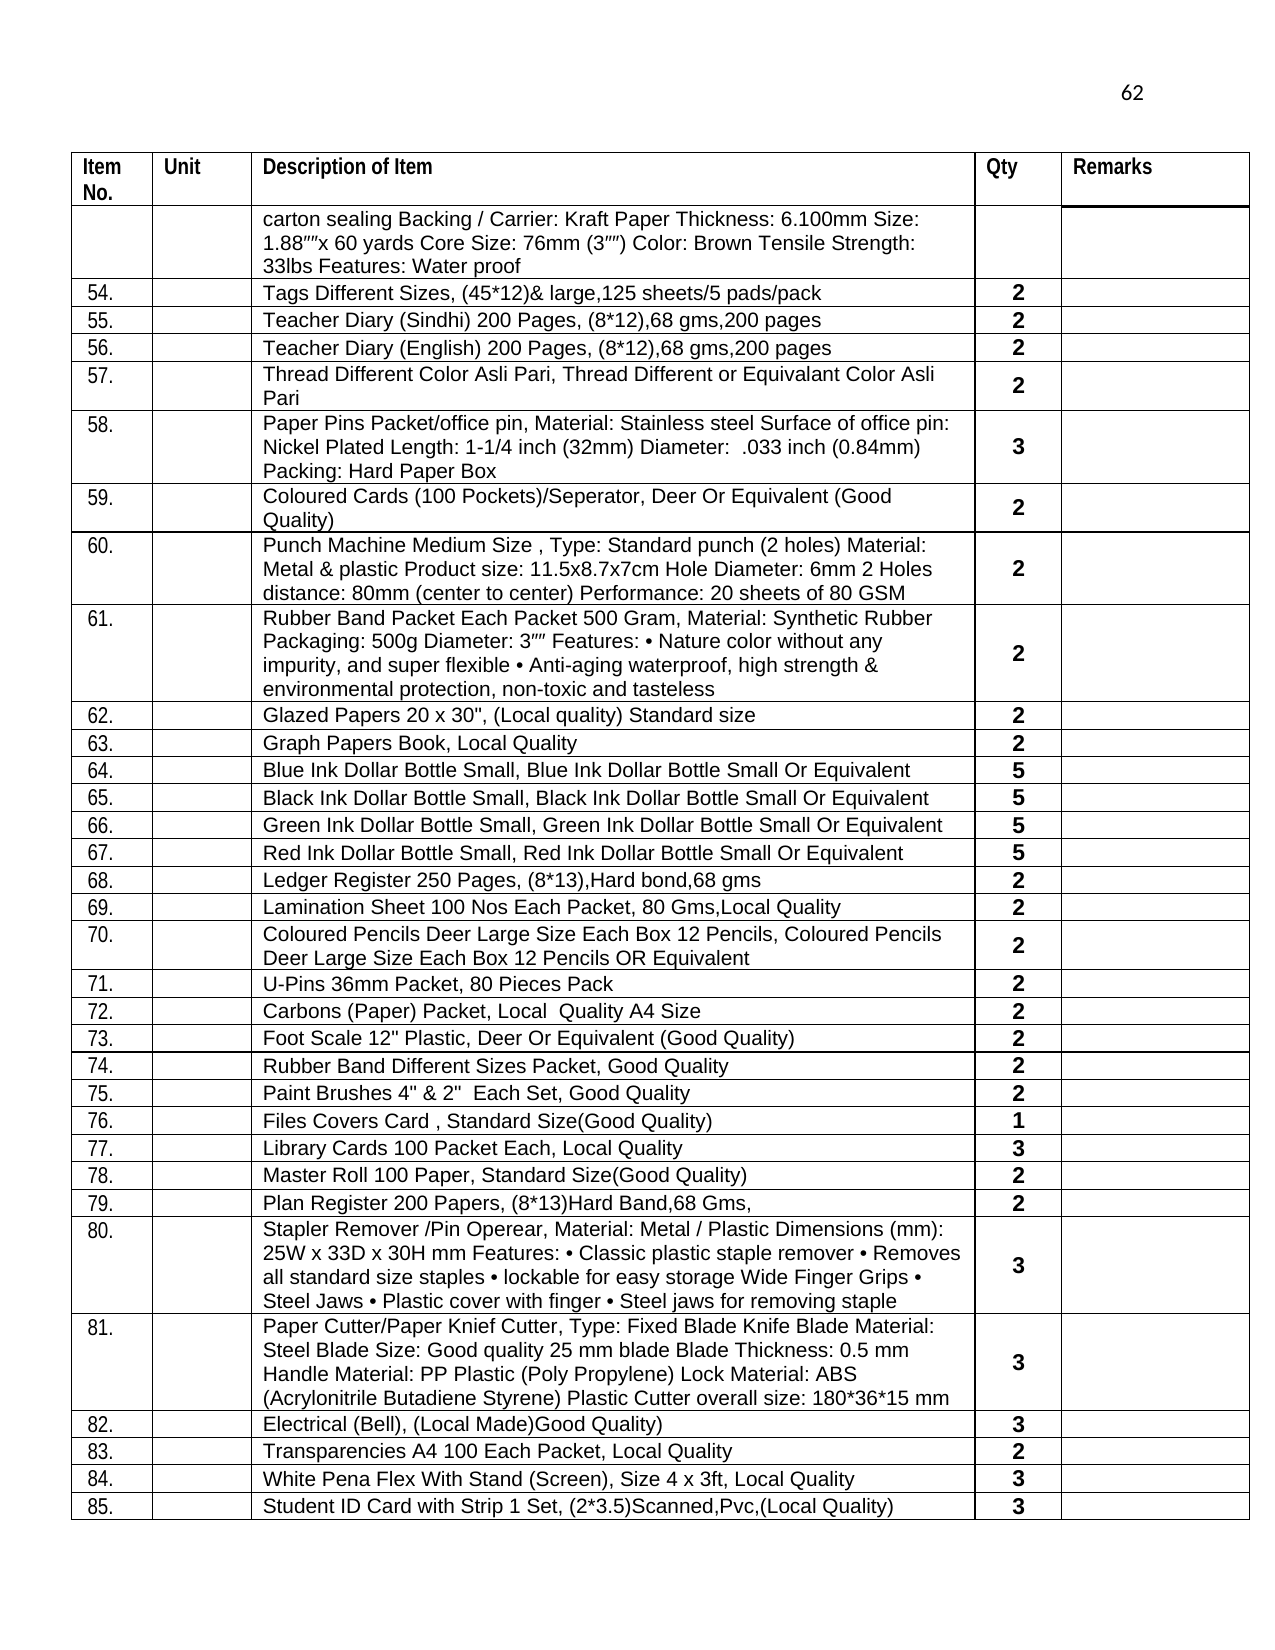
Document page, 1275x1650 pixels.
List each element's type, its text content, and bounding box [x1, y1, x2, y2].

table_cell Ledger Register 250 Pages, (8*13),Hard bond,68 gms [252, 867, 974, 893]
table_cell 2 [976, 362, 1061, 409]
table_cell 3 [976, 1465, 1061, 1492]
table_cell [1062, 533, 1249, 604]
table_cell 2 [976, 1438, 1061, 1464]
table_cell [1062, 1135, 1249, 1161]
table_cell [1062, 839, 1249, 866]
table_cell 5 [976, 784, 1061, 811]
table_cell [72, 784, 152, 811]
table_cell Red Ink Dollar Bottle Small, Red Ink Dollar Bottle Small Or Equivalent [252, 839, 974, 866]
table_cell [153, 784, 251, 811]
table_cell 3 [976, 411, 1061, 482]
table_cell [153, 812, 251, 838]
table_cell [72, 1135, 152, 1161]
table_cell [153, 1438, 251, 1464]
table_cell [153, 307, 251, 333]
table_cell [1062, 730, 1249, 756]
table_cell [72, 1025, 152, 1051]
table_cell Punch Machine Medium Size , Type: Standard punch (2 holes) Material: Metal & plastic Product size: 11.5x8.7x7cm Hole Diameter: 6mm 2 Holes distance: 80mm (center to center) Performance: 20 sheets of 80 GSM [252, 533, 974, 604]
table_cell Coloured Cards (100 Pockets)/Seperator, Deer Or Equivalent (Good Quality) [252, 484, 974, 531]
table_cell [72, 1107, 152, 1134]
table_cell 5 [976, 812, 1061, 838]
table_cell 2 [976, 206, 1061, 278]
table_cell [1062, 784, 1249, 811]
table_cell [153, 1053, 251, 1079]
table_cell 2 [976, 998, 1061, 1024]
table_cell [72, 1411, 152, 1437]
table_cell [153, 1080, 251, 1106]
table_cell [1062, 362, 1249, 409]
table_cell [1062, 307, 1249, 333]
table_header Description of Item [252, 153, 974, 205]
table_cell [153, 1217, 251, 1313]
table_cell Carbons (Paper) Packet, Local Quality A4 Size [252, 998, 974, 1024]
table_cell 2 [976, 605, 1061, 701]
table_cell Paper Cutter/Paper Knief Cutter, Type: Fixed Blade Knife Blade Material: Steel Blade Size: Good quality 25 mm blade Blade Thickness: 0.5 mm Handle Material: PP Plastic (Poly Propylene) Lock Material: ABS (Acrylonitrile Butadiene Styrene) Plastic Cutter overall size: 180*36*15 mm [252, 1314, 974, 1409]
table_header Qty [976, 153, 1061, 205]
table_cell Glazed Papers 20 x 30", (Local quality) Standard size [252, 702, 974, 728]
table_cell [153, 921, 251, 969]
table_cell [153, 998, 251, 1024]
table_cell Library Cards 100 Packet Each, Local Quality [252, 1135, 974, 1161]
table_cell [153, 894, 251, 920]
table_cell Thread Different Color Asli Pari, Thread Different or Equivalant Color Asli Pari [252, 362, 974, 409]
table_cell [1062, 812, 1249, 838]
table_cell 3 [976, 1314, 1061, 1409]
table_cell [1062, 279, 1249, 306]
table_cell [1062, 1025, 1249, 1051]
table_cell [72, 1190, 152, 1216]
table_cell 3 [976, 1217, 1061, 1313]
table_cell Rubber Band Packet Each Packet 500 Gram, Material: Synthetic Rubber Packaging: 500g Diameter: 3″″ Features: • Nature color without any impurity, and super flexible • Anti-aging waterproof, high strength & environmental protection, non-toxic and tasteless [252, 605, 974, 701]
table_cell Stapler Remover /Pin Operear, Material: Metal / Plastic Dimensions (mm): 25W x 33D x 30H mm Features: • Classic plastic staple remover • Removes all standard size staples • lockable for easy storage Wide Finger Grips • Steel Jaws • Plastic cover with finger • Steel jaws for removing staple [252, 1217, 974, 1313]
table_cell [153, 334, 251, 361]
table_cell 2 [976, 1025, 1061, 1051]
table_cell 2 [976, 1190, 1061, 1216]
table_cell Coloured Pencils Deer Large Size Each Box 12 Pencils, Coloured Pencils Deer Large Size Each Box 12 Pencils OR Equivalent [252, 921, 974, 969]
table_cell 2 [976, 921, 1061, 969]
table_cell [153, 533, 251, 604]
table_cell [1062, 1465, 1249, 1492]
table_cell [1062, 484, 1249, 531]
table_cell [72, 206, 152, 278]
table_cell [153, 1465, 251, 1492]
table_cell 5 [976, 757, 1061, 783]
table_cell [72, 1053, 152, 1079]
table_cell [72, 1314, 152, 1409]
table_cell 2 [976, 1162, 1061, 1188]
table_cell [72, 605, 152, 701]
table_cell 2 [976, 730, 1061, 756]
table_cell [72, 921, 152, 969]
table_cell Plan Register 200 Papers, (8*13)Hard Band,68 Gms, [252, 1190, 974, 1216]
table_cell [1062, 1314, 1249, 1409]
table_cell [1062, 1080, 1249, 1106]
table_cell [72, 533, 152, 604]
table_cell 2 [976, 970, 1061, 997]
table_cell [1062, 757, 1249, 783]
table_cell 2 [976, 484, 1061, 531]
table_cell Master Roll 100 Paper, Standard Size(Good Quality) [252, 1162, 974, 1188]
table_cell [1062, 1493, 1249, 1519]
table_cell [153, 730, 251, 756]
table_cell [1062, 1438, 1249, 1464]
table_cell [1062, 921, 1249, 969]
table_cell [1062, 208, 1249, 278]
table_cell [72, 362, 152, 409]
table_cell 2 [976, 702, 1061, 728]
table_cell [153, 1107, 251, 1134]
table_cell [72, 1162, 152, 1188]
table_cell [72, 812, 152, 838]
table_cell Files Covers Card , Standard Size(Good Quality) [252, 1107, 974, 1134]
table_cell [1062, 411, 1249, 482]
table_cell [72, 702, 152, 728]
table_cell [153, 279, 251, 306]
table_cell 1 [976, 1107, 1061, 1134]
table_cell 3 [976, 1411, 1061, 1437]
table_header Unit [153, 153, 251, 205]
table_cell [72, 1438, 152, 1464]
table_cell Paint Brushes 4" & 2" Each Set, Good Quality [252, 1080, 974, 1106]
table_cell Teacher Diary (Sindhi) 200 Pages, (8*12),68 gms,200 pages [252, 307, 974, 333]
table_header Remarks [1062, 153, 1249, 205]
table_cell [153, 1190, 251, 1216]
table_cell [153, 970, 251, 997]
table_cell [153, 702, 251, 728]
table_cell Foot Scale 12" Plastic, Deer Or Equivalent (Good Quality) [252, 1025, 974, 1051]
table_cell [1062, 1053, 1249, 1079]
table_cell [72, 894, 152, 920]
table_cell 2 [976, 307, 1061, 333]
table_cell [153, 1135, 251, 1161]
table_cell Lamination Sheet 100 Nos Each Packet, 80 Gms,Local Quality [252, 894, 974, 920]
table_cell [153, 411, 251, 482]
table_cell [72, 867, 152, 893]
table_cell [72, 998, 152, 1024]
table_cell Electrical (Bell), (Local Made)Good Quality) [252, 1411, 974, 1437]
table_cell 3 [976, 1493, 1061, 1519]
table_cell 2 [976, 867, 1061, 893]
table_cell [72, 307, 152, 333]
table_cell [1062, 334, 1249, 361]
table_cell White Pena Flex With Stand (Screen), Size 4 x 3ft, Local Quality [252, 1465, 974, 1492]
table_cell [1062, 894, 1249, 920]
table_cell 5 [976, 839, 1061, 866]
table_cell 2 [976, 334, 1061, 361]
table_cell [153, 206, 251, 278]
table_cell [72, 279, 152, 306]
table_cell 2 [976, 894, 1061, 920]
table_cell [1062, 1162, 1249, 1188]
table_cell [153, 1411, 251, 1437]
table_cell 2 [976, 533, 1061, 604]
table_cell Transparencies A4 100 Each Packet, Local Quality [252, 1438, 974, 1464]
table_cell Blue Ink Dollar Bottle Small, Blue Ink Dollar Bottle Small Or Equivalent [252, 757, 974, 783]
table_cell [1062, 998, 1249, 1024]
table_cell [72, 411, 152, 482]
table_cell Rubber Band Different Sizes Packet, Good Quality [252, 1053, 974, 1079]
table_cell [72, 334, 152, 361]
table_cell [72, 730, 152, 756]
table_cell U-Pins 36mm Packet, 80 Pieces Pack [252, 970, 974, 997]
table_cell [153, 1493, 251, 1519]
table_cell [153, 867, 251, 893]
table_cell [153, 1162, 251, 1188]
table_header Item No. [72, 153, 152, 205]
table_cell [153, 1314, 251, 1409]
table_cell [72, 484, 152, 531]
table_cell Graph Papers Book, Local Quality [252, 730, 974, 756]
table_cell [153, 757, 251, 783]
table_cell 2 [976, 279, 1061, 306]
table_cell [153, 362, 251, 409]
table_cell Student ID Card with Strip 1 Set, (2*3.5)Scanned,Pvc,(Local Quality) [252, 1493, 974, 1519]
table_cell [252, 206, 974, 278]
table_cell [72, 1465, 152, 1492]
table_cell [1062, 1411, 1249, 1437]
table_cell [1062, 1107, 1249, 1134]
table_cell [72, 839, 152, 866]
table_cell [72, 1080, 152, 1106]
table_cell [1062, 1217, 1249, 1313]
table_cell [153, 484, 251, 531]
table_cell [153, 605, 251, 701]
table_cell 2 [976, 1080, 1061, 1106]
table_cell [153, 839, 251, 866]
table_cell 3 [976, 1135, 1061, 1161]
table_cell [72, 970, 152, 997]
table_cell [72, 1217, 152, 1313]
table_cell [1062, 702, 1249, 728]
table_cell Tags Different Sizes, (45*12)& large,125 sheets/5 pads/pack [252, 279, 974, 306]
table_cell [1062, 970, 1249, 997]
table_cell 2 [976, 1053, 1061, 1079]
table_cell [72, 757, 152, 783]
table_cell [1062, 867, 1249, 893]
table_cell [153, 1025, 251, 1051]
table_cell [1062, 605, 1249, 701]
table_cell Teacher Diary (English) 200 Pages, (8*12),68 gms,200 pages [252, 334, 974, 361]
table_cell Black Ink Dollar Bottle Small, Black Ink Dollar Bottle Small Or Equivalent [252, 784, 974, 811]
table_cell [72, 1493, 152, 1519]
table_cell Paper Pins Packet/office pin, Material: Stainless steel Surface of office pin: Nickel Plated Length: 1-1/4 inch (32mm) Diameter: .033 inch (0.84mm) Packing: Hard Paper Box [252, 411, 974, 482]
table_cell [1062, 1190, 1249, 1216]
table_cell Green Ink Dollar Bottle Small, Green Ink Dollar Bottle Small Or Equivalent [252, 812, 974, 838]
